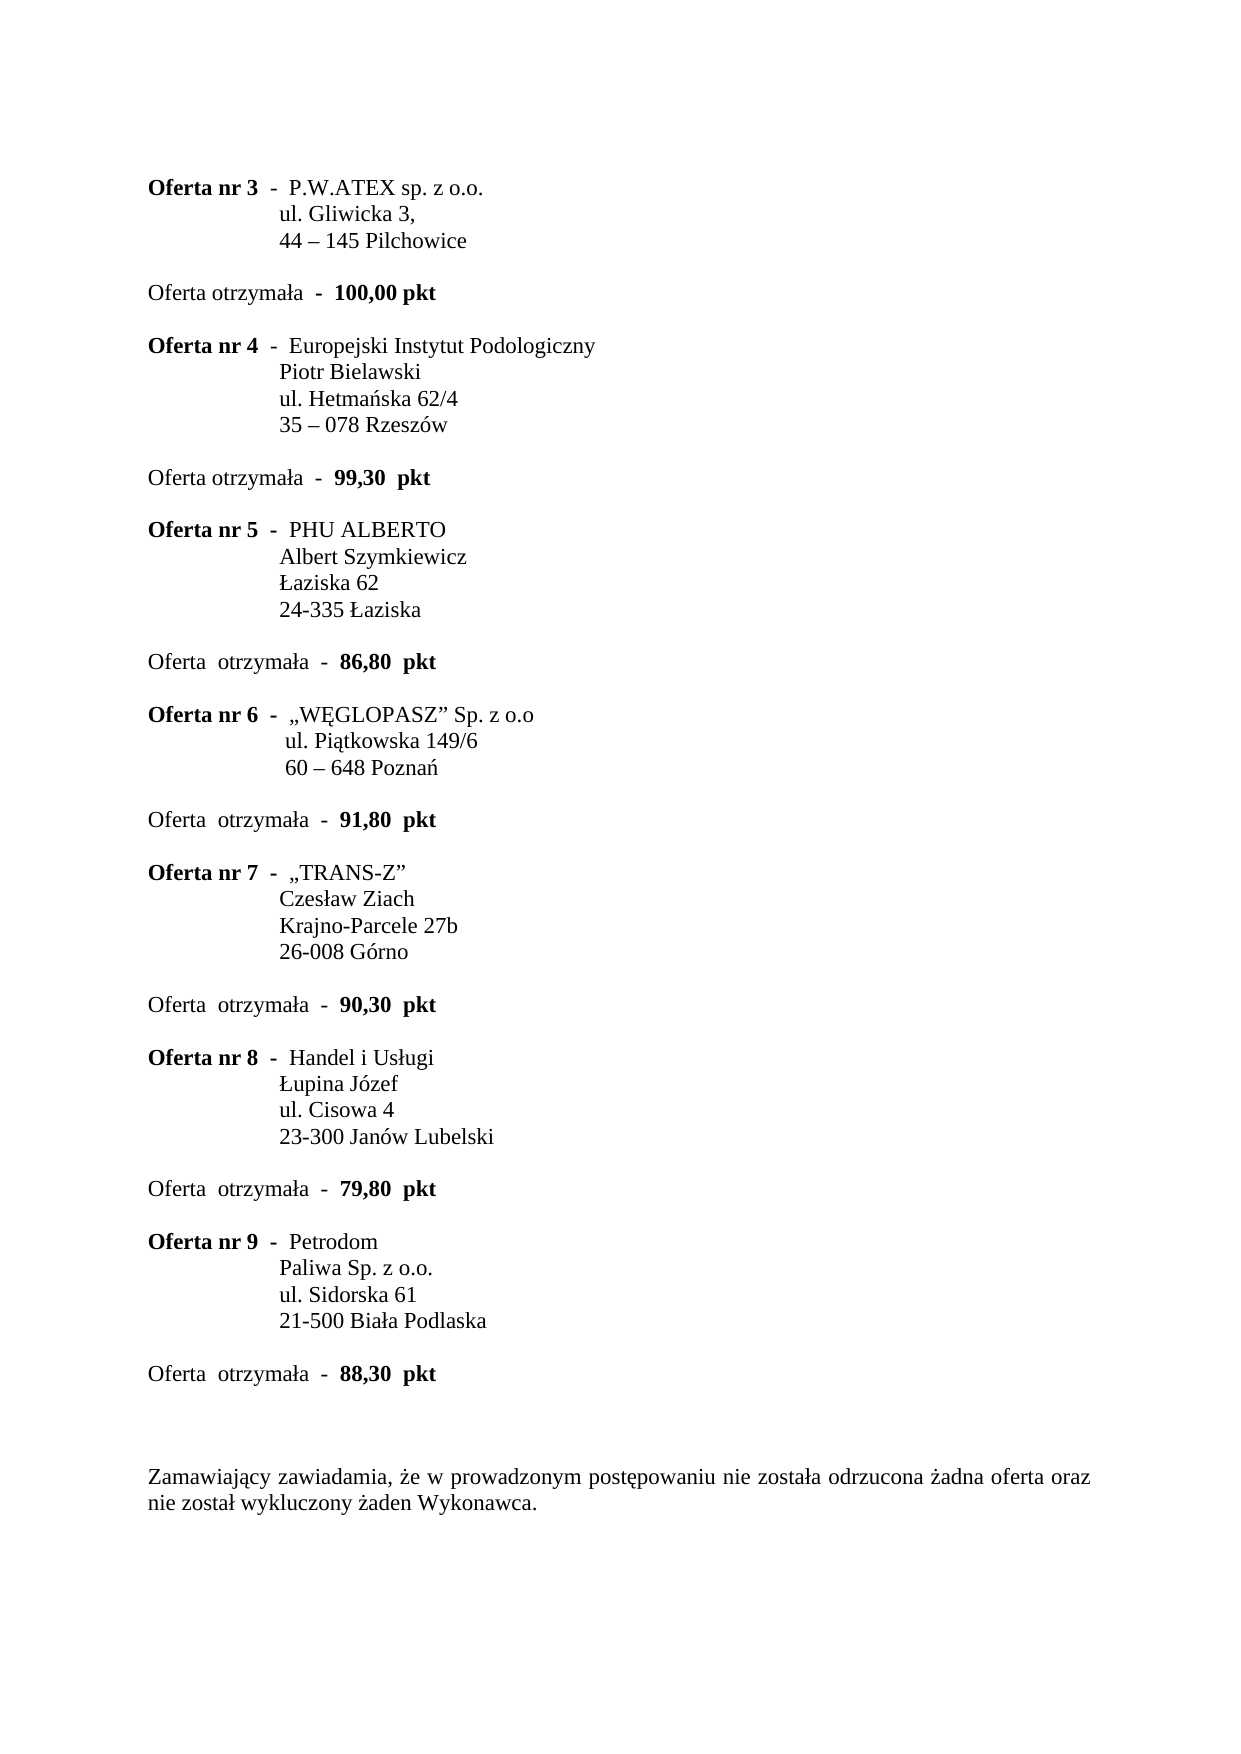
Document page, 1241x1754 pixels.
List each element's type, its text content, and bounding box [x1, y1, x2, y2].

text Oferta otrzymała - 99,30 pkt [148, 464, 1093, 490]
text Oferta nr 4 - Europejski Instytut Podologiczny [148, 332, 1093, 358]
text Czesław Ziach [148, 886, 1093, 912]
text Paliwa Sp. z o.o. [148, 1254, 1093, 1281]
text Oferta nr 9 - Petrodom [148, 1228, 1093, 1254]
text ul. Piątkowska 149/6 [148, 727, 1093, 754]
text Oferta otrzymała - 79,80 pkt [148, 1175, 1093, 1202]
text Oferta otrzymała - 88,30 pkt [148, 1360, 1093, 1386]
text Krajno-Parcele 27b [148, 912, 1093, 938]
text 26-008 Górno [148, 938, 1093, 964]
text 35 – 078 Rzeszów [148, 411, 1093, 437]
text Łaziska 62 [148, 569, 1093, 596]
text ul. Cisowa 4 [148, 1096, 1093, 1123]
text 24-335 Łaziska [148, 596, 1093, 622]
text 23-300 Janów Lubelski [148, 1123, 1093, 1149]
text Łupina Józef [148, 1070, 1093, 1096]
text ul. Hetmańska 62/4 [148, 385, 1093, 411]
text 21-500 Biała Podlaska [148, 1307, 1093, 1333]
text Zamawiający zawiadamia, że w prowadzonym postępowaniu nie została odrzucona żadna oferta oraz nie został wykluczony żaden Wykonawca. [148, 1463, 1093, 1516]
text Oferta otrzymała - 90,30 pkt [148, 991, 1093, 1017]
text Oferta nr 3 - P.W.ATEX sp. z o.o. [148, 174, 1093, 200]
text ul. Gliwicka 3, [148, 200, 1093, 227]
text 44 – 145 Pilchowice [148, 227, 1093, 253]
text Oferta nr 5 - PHU ALBERTO [148, 517, 1093, 543]
text 60 – 648 Poznań [148, 754, 1093, 780]
text Albert Szymkiewicz [148, 543, 1093, 569]
text Oferta nr 6 - „WĘGLOPASZ” Sp. z o.o [148, 701, 1093, 727]
text Oferta otrzymała - 91,80 pkt [148, 806, 1093, 833]
text Oferta nr 7 - „TRANS-Z” [148, 859, 1093, 886]
text Oferta otrzymała - 100,00 pkt [148, 279, 1093, 306]
text Oferta nr 8 - Handel i Usługi [148, 1044, 1093, 1070]
text Oferta otrzymała - 86,80 pkt [148, 648, 1093, 675]
text Piotr Bielawski [148, 358, 1093, 385]
text ul. Sidorska 61 [148, 1281, 1093, 1307]
